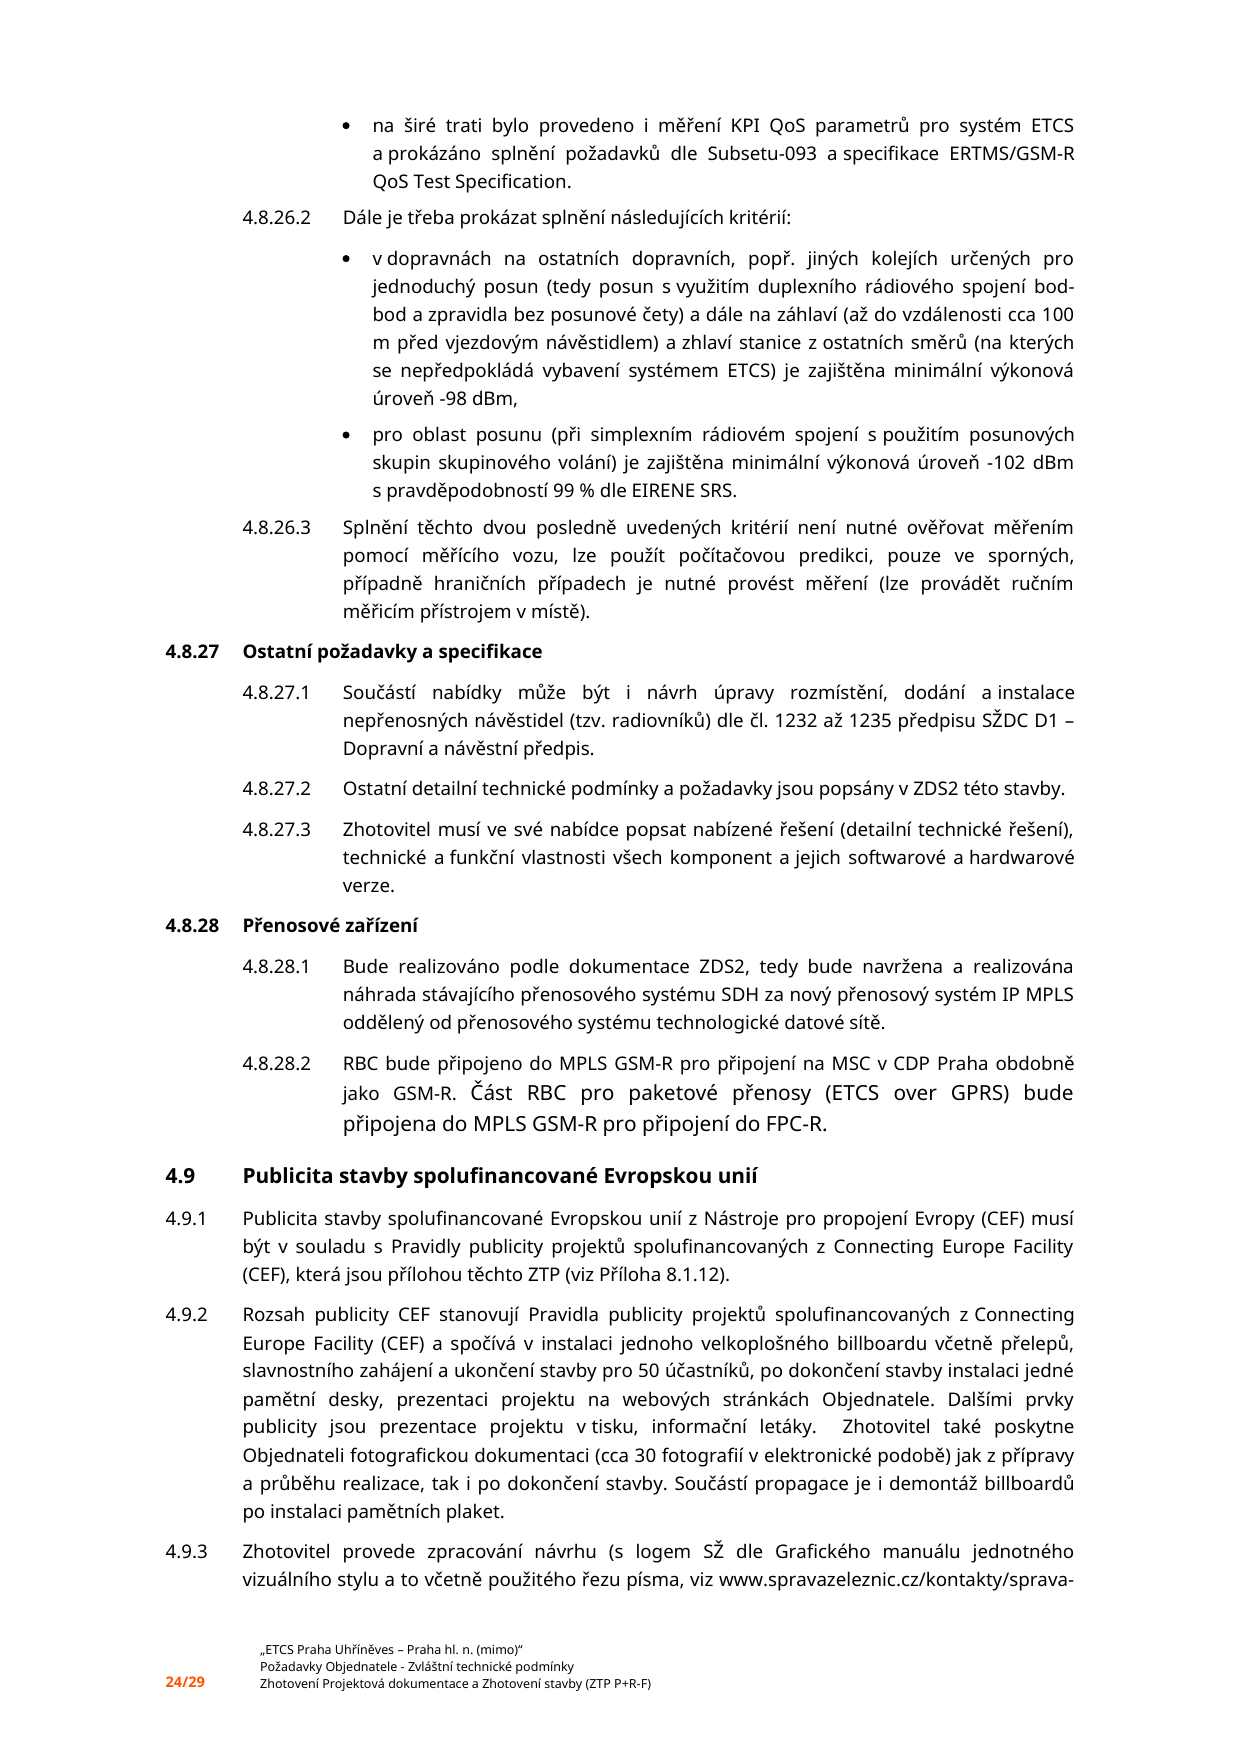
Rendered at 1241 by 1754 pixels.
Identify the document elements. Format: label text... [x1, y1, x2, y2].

list Bude realizováno podle dokumentace ZDS2, tedy bude navržena a realizována náhrada stávajícího přenosového systému SDH za nový přenosový systém IP MPLS oddělený od přenosového systému technologické datové sítě. [242, 953, 1075, 1035]
list na širé trati bylo provedeno i měření KPI QoS parametrů pro systém ETCS a prokázáno splnění požadavků dle Subsetu-093 a specifikace ERTMS/GSM-R QoS Test Specification. [343, 112, 1075, 194]
text Rozsah publicity CEF stanovují Pravidla publicity projektů spolufinancovaných z Connecting Europe Facility (CEF) a spočívá v instalaci jednoho velkoplošného billboardu včetně přelepů, slavnostního zahájení a ukončení stavby pro 50 účastníků, po dokončení stavby instalaci jedné pamětní desky, prezentaci projektu na webových stránkách Objednatele. Dalšími prvky publicity jsou prezentace projektu v tisku, informační letáky. Zhotovitel také poskytne Objednateli fotografickou dokumentaci (cca 30 fotografií v elektronické podobě) jak z přípravy a průběhu realizace, tak i po dokončení stavby. Součástí propagace je i demontáž billboardů po instalaci pamětních plaket. [165, 1302, 1075, 1523]
list Zhotovitel musí ve své nabídce popsat nabízené řešení (detailní technické řešení), technické a funkční vlastnosti všech komponent a jejich softwarové a hardwarové verze. [242, 816, 1075, 898]
list v dopravnách na ostatních dopravních, popř. jiných kolejích určených pro jednoduchý posun (tedy posun s využitím duplexního rádiového spojení bod-bod a zpravidla bez posunové čety) a dále na záhlaví (až do vzdálenosti cca 100 m před vjezdovým návěstidlem) a zhlaví stanice z ostatních směrů (na kterých se nepředpokládá vybavení systémem ETCS) je zajištěna minimální výkonová úroveň -98 dBm, [343, 245, 1075, 411]
list Dále je třeba prokázat splnění následujících kritérií: [242, 204, 1075, 230]
list Splnění těchto dvou posledně uvedených kritérií není nutné ověřovat měřením pomocí měřícího vozu, lze použít počítačovou predikci, pouze ve sporných, případně hraničních případech je nutné provést měření (lze provádět ručním měřicím přístrojem v místě). [242, 514, 1075, 623]
text Přenosové zařízení [165, 913, 1075, 938]
text Publicita stavby spolufinancované Evropskou unií z Nástroje pro propojení Evropy (CEF) musí být v souladu s Pravidly publicity projektů spolufinancovaných z Connecting Europe Facility (CEF), která jsou přílohou těchto ZTP (viz Příloha 8.1.12). [165, 1205, 1075, 1287]
list pro oblast posunu (při simplexním rádiovém spojení s použitím posunových skupin skupinového volání) je zajištěna minimální výkonová úroveň -102 dBm s pravděpodobností 99 % dle EIRENE SRS. [343, 422, 1075, 503]
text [165, 1538, 1075, 1592]
list RBC bude připojeno do MPLS GSM-R pro připojení na MSC v CDP Praha obdobně jako GSM-R. Část RBC pro paketové přenosy (ETCS over GPRS) bude připojena do MPLS GSM-R pro připojení do FPC-R. [242, 1050, 1075, 1138]
list Součástí nabídky může být i návrh úpravy rozmístění, dodání a instalace nepřenosných návěstidel (tzv. radiovníků) dle čl. 1232 až 1235 předpisu SŽDC D1 – Dopravní a návěstní předpis. [242, 679, 1075, 761]
text Publicita stavby spolufinancované Evropskou unií [165, 1161, 1075, 1190]
text Ostatní požadavky a specifikace [165, 638, 1075, 664]
list Ostatní detailní technické podmínky a požadavky jsou popsány v ZDS2 této stavby. [242, 776, 1075, 801]
